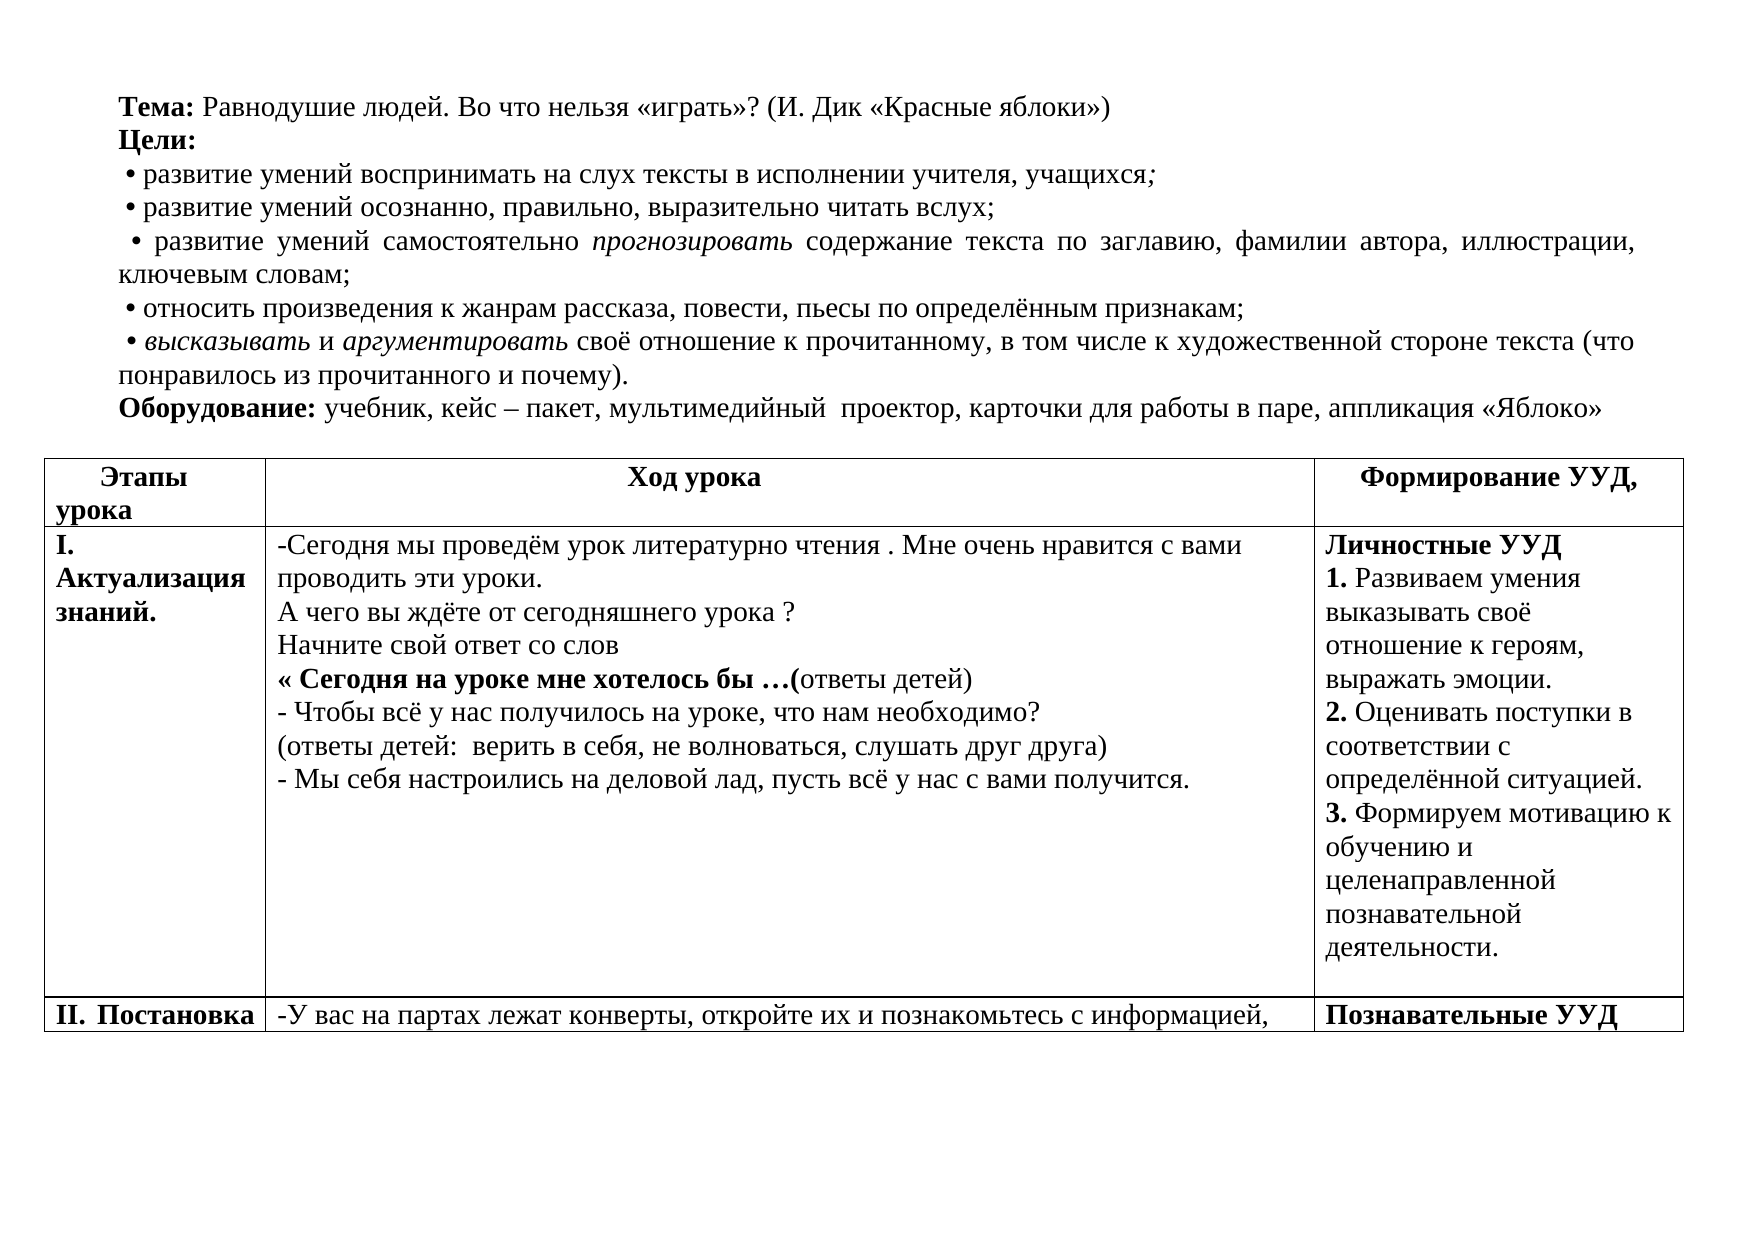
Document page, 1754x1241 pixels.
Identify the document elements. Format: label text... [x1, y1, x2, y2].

text • относить произведения к жанрам рассказа, повести, пьесы по определённым признакам; [118, 290, 1636, 323]
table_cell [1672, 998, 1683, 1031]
text Цели: [118, 122, 1636, 156]
text • развитие умений воспринимать на слух тексты в исполнении учителя, учащихся; [118, 156, 1636, 189]
table_cell -Сегодня мы проведём урок литературно чтения . Мне очень нравится с вами проводить эти уроки. А чего вы ждёте от сегодняшнего урока ? Начните свой ответ со слов « Сегодня на уроке мне хотелось бы …(ответы детей) - Чтобы всё у нас получилось на уроке, что нам необходимо? (ответы детей: верить в себя, не волноваться, слушать друг друга) - Мы себя настроились на деловой лад, пусть всё у нас с вами получится. [266, 527, 1314, 996]
text • развитие умений самостоятельно прогнозировать содержание текста по заглавию, фамилии автора, иллюстрации, ключевым словам; [118, 223, 1636, 290]
table_header Формирование УУД, [1315, 459, 1683, 526]
table_cell I. Актуализация знаний. [45, 527, 265, 996]
table_header Ход урока [266, 459, 1314, 526]
table_header Этапы урока [45, 459, 265, 526]
text Тема: Равнодушие людей. Во что нельзя «играть»? (И. Дик «Красные яблоки») [118, 89, 1636, 122]
text • развитие умений осознанно, правильно, выразительно читать вслух; [118, 189, 1636, 223]
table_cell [45, 998, 265, 1031]
text Оборудование: учебник, кейс – пакет, мультимедийный проектор, карточки для работы в паре, аппликация «Яблоко» [118, 391, 1636, 424]
text • высказывать и аргументировать своё отношение к прочитанному, в том числе к художественной стороне текста (что понравилось из прочитанного и почему). [118, 323, 1636, 391]
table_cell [266, 998, 1314, 1031]
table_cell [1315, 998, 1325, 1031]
